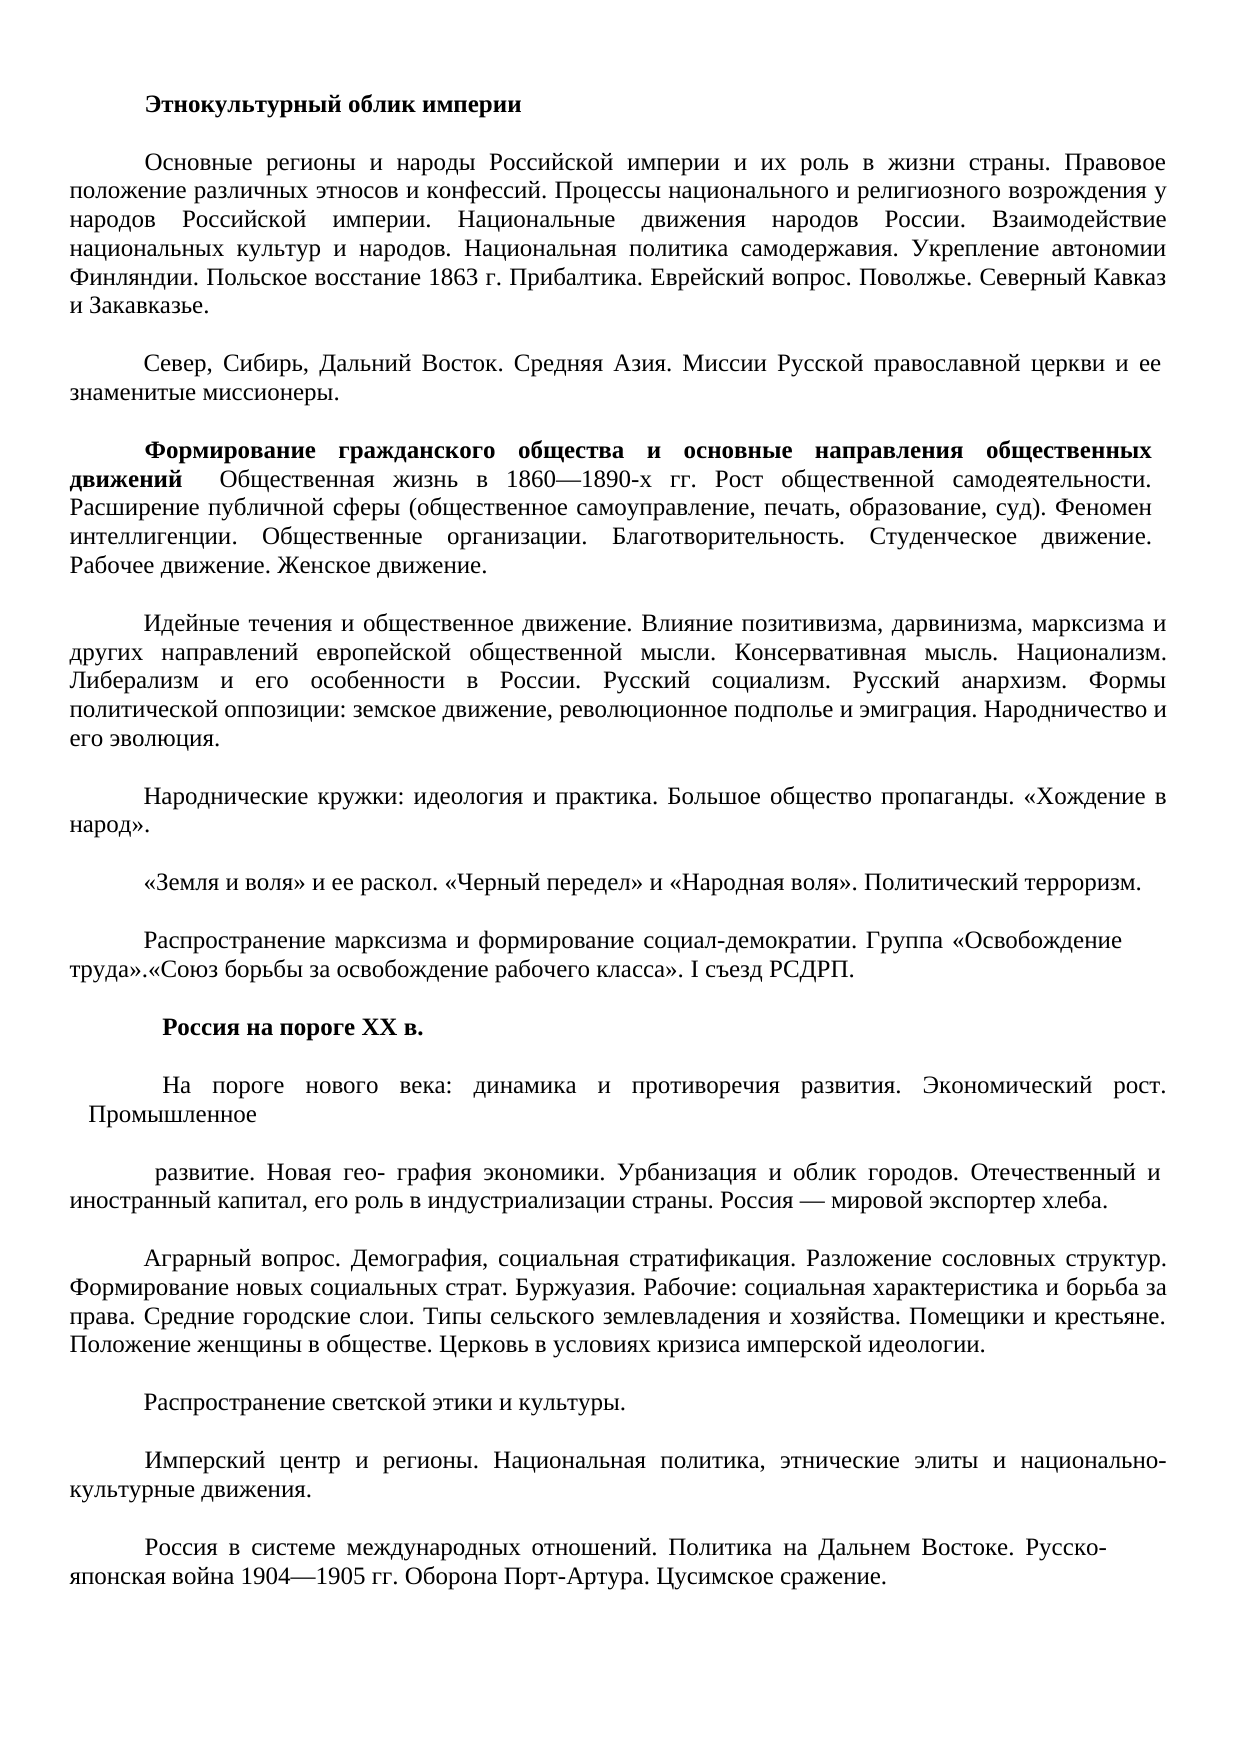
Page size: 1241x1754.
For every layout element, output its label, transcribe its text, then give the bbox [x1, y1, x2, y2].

text Формирование гражданского общества и основные направления общественных движений Общественная жизнь в 1860—1890-х гг. Рост общественной самодеятельности. Расширение публичной сферы (общественное самоуправление, печать, образование, суд). Феномен интеллигенции. Общественные организации. Благотворительность. Студенческое движение. Рабочее движение. Женское движение. [69, 435, 1153, 579]
text Идейные течения и общественное движение. Влияние позитивизма, дарвинизма, марксизма и других направлений европейской общественной мысли. Консервативная мысль. Национализм. Либерализм и его особенности в России. Русский социализм. Русский анархизм. Формы политической оппозиции: земское движение, революционное подполье и эмиграция. Народничество и его эволюция. [69, 608, 1168, 752]
text Основные регионы и народы Российской империи и их роль в жизни страны. Правовое положение различных этносов и конфессий. Процессы национального и религиозного возрождения у народов Российской империи. Национальные движения народов России. Взаимодействие национальных культур и народов. Национальная политика самодержавия. Укрепление автономии Финляндии. Польское восстание 1863 г. Прибалтика. Еврейский вопрос. Поволжье. Северный Кавказ и Закавказье. [69, 147, 1168, 319]
text развитие. Новая гео- графия экономики. Урбанизация и облик городов. Отечественный и иностранный капитал, его роль в индустриализации страны. Россия — мировой экспортер хлеба. [69, 1157, 1163, 1214]
text «Земля и воля» и ее раскол. «Черный передел» и «Народная воля». Политический терроризм. [69, 867, 1168, 896]
text Распространение светской этики и культуры. [69, 1387, 1168, 1416]
text На пороге нового века: динамика и противоречия развития. Экономический рост. Промышленное [88, 1070, 1168, 1127]
text Этнокультурный облик империи [69, 89, 1168, 117]
text Народнические кружки: идеология и практика. Большое общество пропаганды. «Хождение в народ». [69, 781, 1168, 838]
text Имперский центр и регионы. Национальная политика, этнические элиты и национально-культурные движения. [69, 1445, 1168, 1503]
text Аграрный вопрос. Демография, социальная стратификация. Разложение сословных структур. Формирование новых социальных страт. Буржуазия. Рабочие: социальная характеристика и борьба за права. Средние городские слои. Типы сельского землевладения и хозяйства. Помещики и крестьяне. Положение женщины в обществе. Церковь в условиях кризиса имперской идеологии. [69, 1243, 1168, 1358]
text Распространение марксизма и формирование социал-демократии. Группа «Освобождение труда».«Союз борьбы за освобождение рабочего класса». I съезд РСДРП. [69, 925, 1123, 983]
text Север, Сибирь, Дальний Восток. Средняя Азия. Миссии Русской православной церкви и ее знаменитые миссионеры. [69, 348, 1163, 406]
text Россия в системе международных отношений. Политика на Дальнем Востоке. Русско-японская война 1904—1905 гг. Оборона Порт-Артура. Цусимское сражение. [69, 1532, 1108, 1589]
text Россия на пороге ХХ в. [88, 1012, 1168, 1041]
